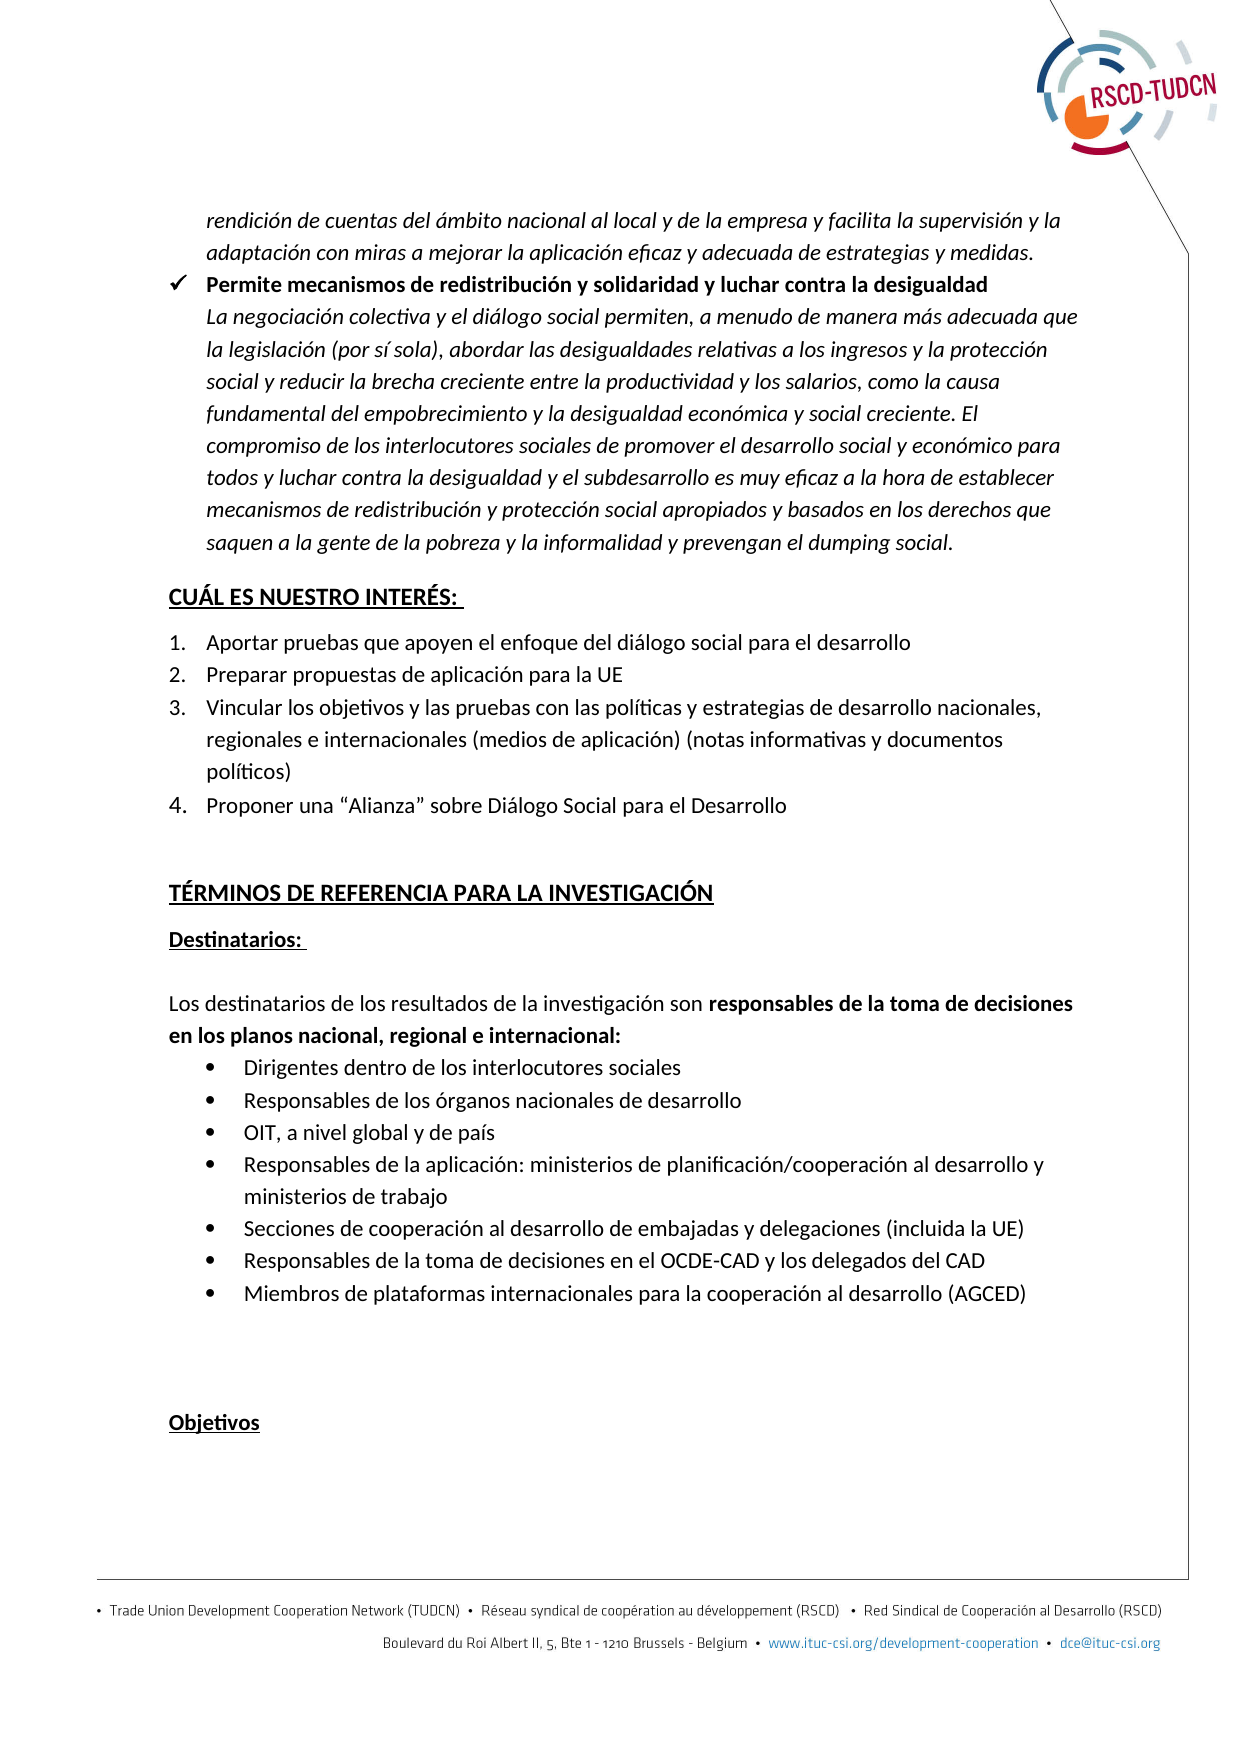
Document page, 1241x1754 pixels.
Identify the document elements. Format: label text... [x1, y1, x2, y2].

list La negociación colectiva y el diálogo social permiten, a menudo de manera más adecuada que la legislación (por sí sola), abordar las desigualdades relativas a los ingresos y la protección social y reducir la brecha creciente entre la productividad y los salarios, como la causa fundamental del empobrecimiento y la desigualdad económica y social creciente. El compromiso de los interlocutores sociales de promover el desarrollo social y económico para todos y luchar contra la desigualdad y el subdesarrollo es muy eficaz a la hora de establecer mecanismos de redistribución y protección social apropiados y basados en los derechos que saquen a la gente de la pobreza y la informalidad y prevengan el dumping social. [206, 302, 1087, 556]
list Dirigentes dentro de los interlocutores sociales [206, 1053, 1087, 1082]
list Secciones de cooperación al desarrollo de embajadas y delegaciones (incluida la UE) [206, 1214, 1087, 1242]
list Aportar pruebas que apoyen el enfoque del diálogo social para el desarrollo [169, 628, 1087, 656]
picture [8, 0, 1241, 1726]
list Destinatarios: [169, 925, 1087, 953]
list Permite mecanismos de redistribución y solidaridad y luchar contra la desigualdad [169, 270, 1087, 298]
text TÉRMINOS DE REFERENCIA PARA LA INVESTIGACIÓN [169, 877, 1087, 908]
list Miembros de plataformas internacionales para la cooperación al desarrollo (AGCED) [206, 1279, 1087, 1307]
list Preparar propuestas de aplicación para la UE [169, 661, 1087, 688]
list Objetivos [169, 1408, 1087, 1436]
list Responsables de la aplicación: ministerios de planificación/cooperación al desarrollo y ministerios de trabajo [206, 1150, 1087, 1210]
list Los destinatarios de los resultados de la investigación son responsables de la toma de decisiones en los planos nacional, regional e internacional: [169, 989, 1087, 1049]
list Responsables de la toma de decisiones en el OCDE-CAD y los delegados del CAD [206, 1247, 1087, 1275]
list Responsables de los órganos nacionales de desarrollo [206, 1086, 1087, 1114]
list Los derechos, la legislación y las políticas no llevan por sí mismas a la aplicación y buenos resultados en materia de desarrollo. Deben establecerse mecanismos de rendición de cuentas para garantizar una aplicación eficaz y permitir la conciliación de diferentes intereses y el ajuste de estrategias para la mejora de los resultados de desarrollo. El diálogo social mejora la rendición de cuentas del ámbito nacional al local y de la empresa y facilita la supervisión y la adaptación con miras a mejorar la aplicación eficaz y adecuada de estrategias y medidas. [206, 206, 1087, 266]
text CUÁL ES NUESTRO INTERÉS: [169, 581, 1087, 611]
list OIT, a nivel global y de país [206, 1118, 1087, 1146]
list Proponer una “Alianza” sobre Diálogo Social para el Desarrollo [169, 789, 1087, 820]
list Vincular los objetivos y las pruebas con las políticas y estrategias de desarrollo nacionales, regionales e internacionales (medios de aplicación) (notas informativas y documentos políticos) [169, 693, 1087, 785]
